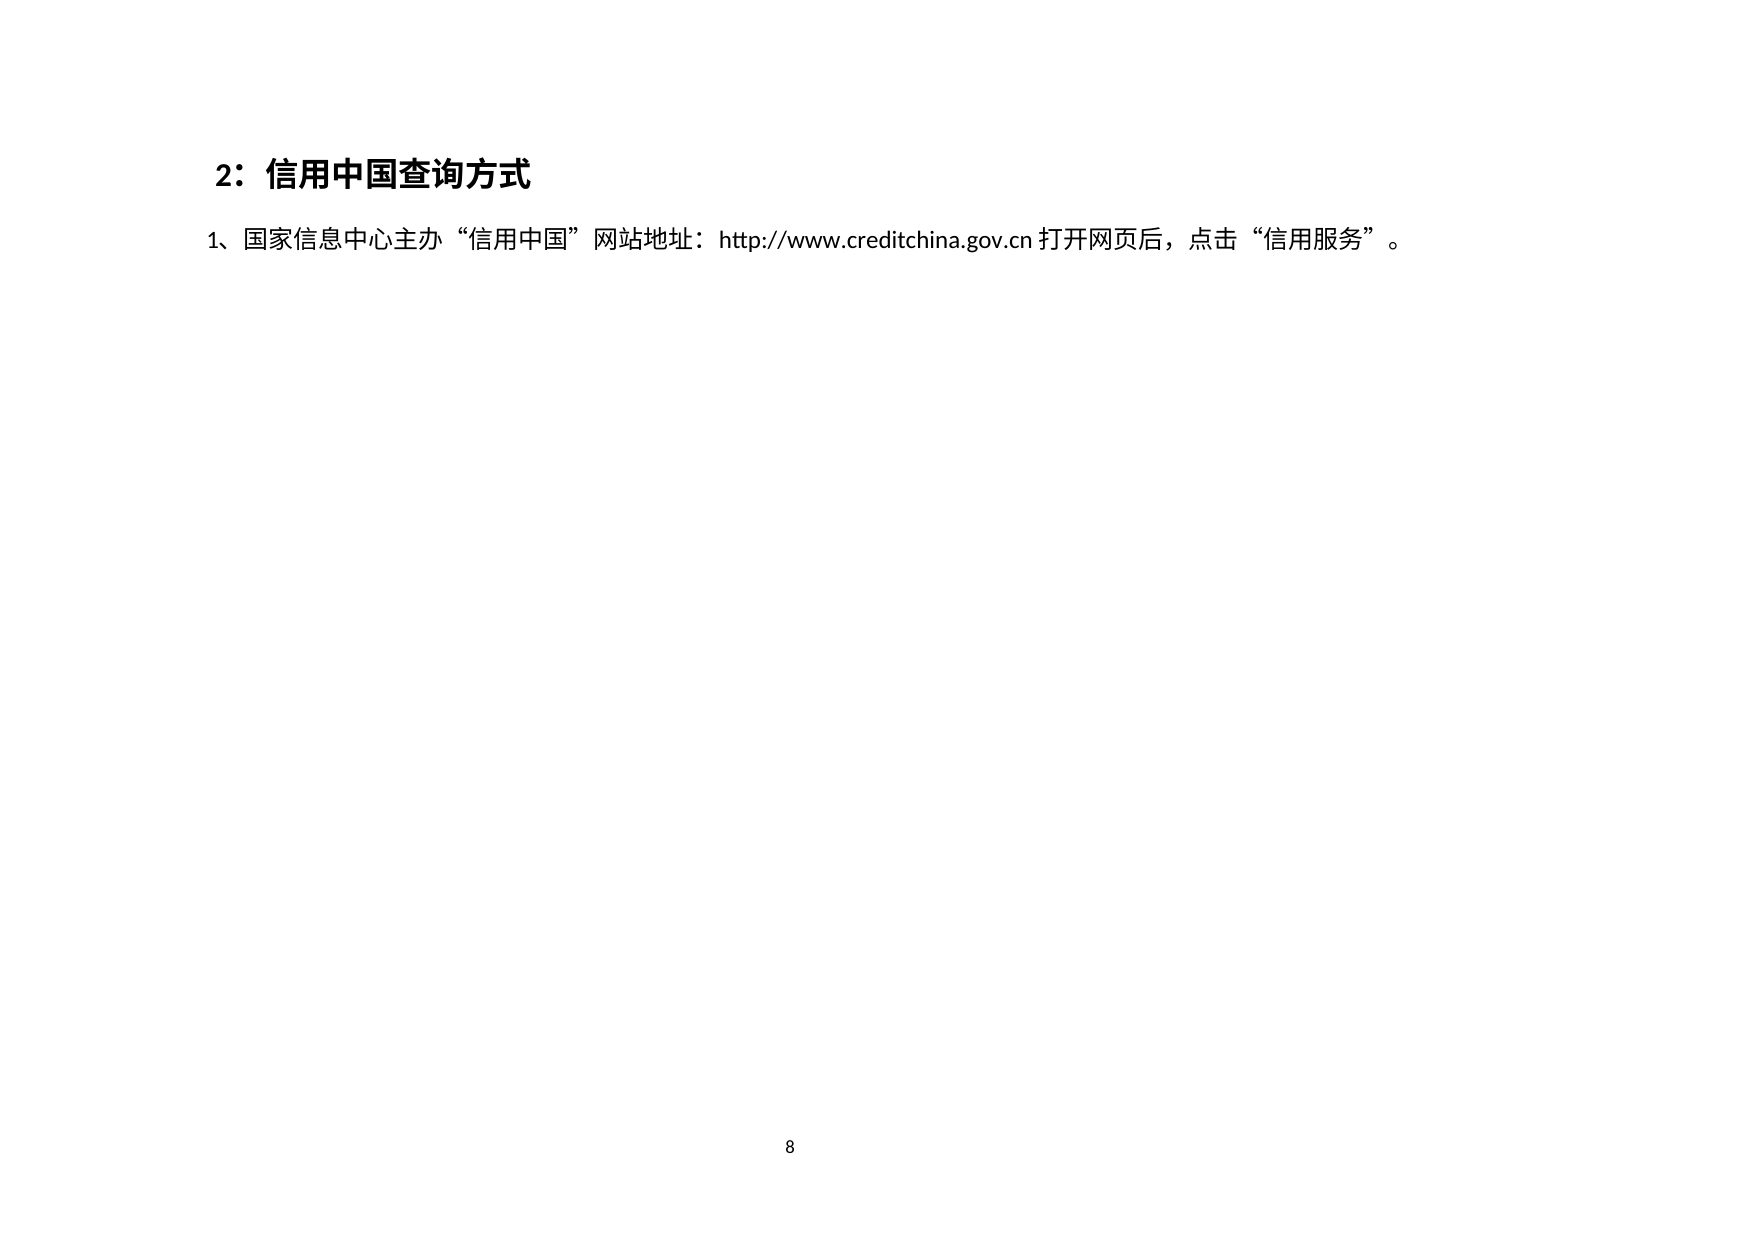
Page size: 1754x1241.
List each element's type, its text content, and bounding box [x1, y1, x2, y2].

list 2：信用中国查询方式 [148, 148, 1606, 196]
text 1、国家信息中心主办“信用中国”网站地址：http://www.creditchina.gov.cn打开网页后，点击“信用服务”。 [148, 220, 1606, 256]
